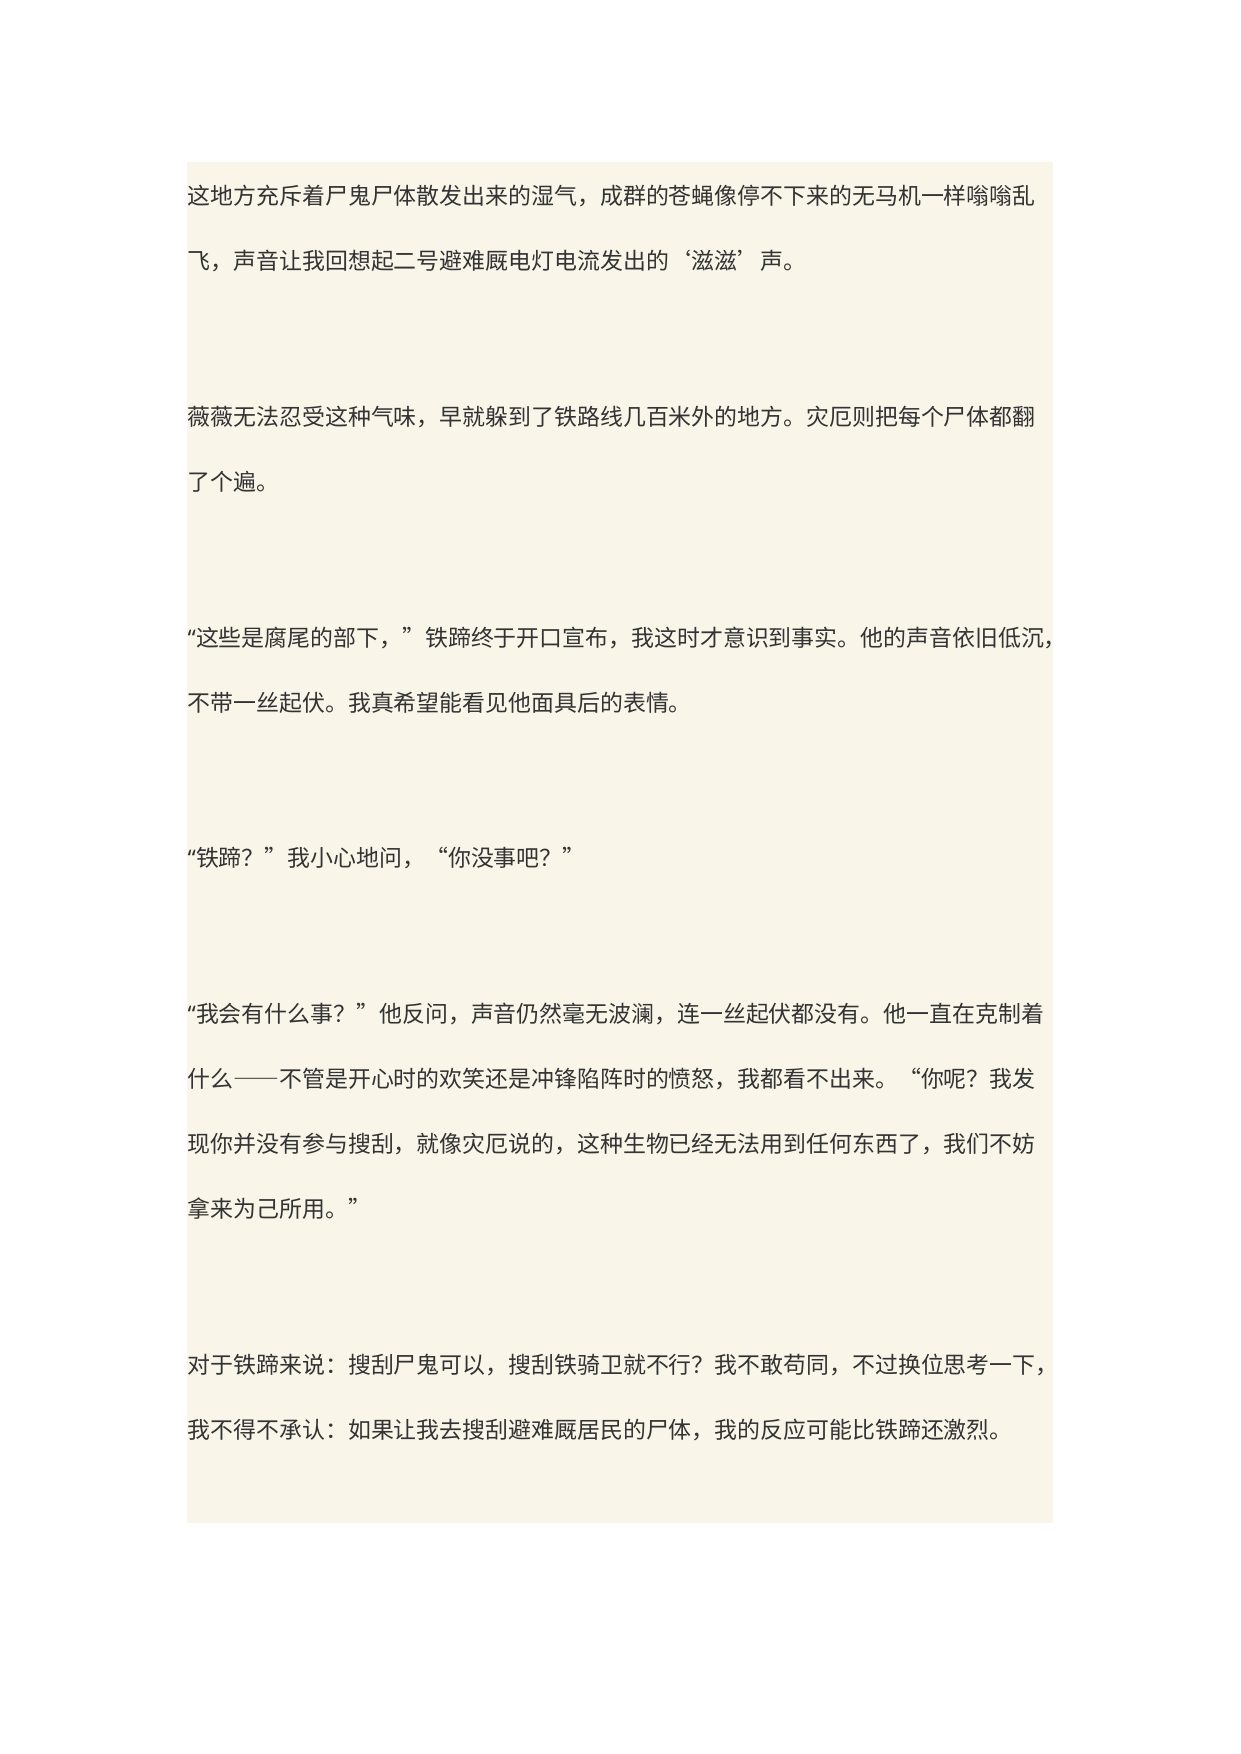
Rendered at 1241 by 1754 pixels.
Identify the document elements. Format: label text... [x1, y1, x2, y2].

text 这地方充斥着尸鬼尸体散发出来的湿气，成群的苍蝇像停不下来的无马机一样嗡嗡乱飞，声音让我回想起二号避难厩电灯电流发出的‘滋滋’声。 [187, 162, 1053, 292]
text “这些是腐尾的部下，”铁蹄终于开口宣布，我这时才意识到事实。他的声音依旧低沉，不带一丝起伏。我真希望能看见他面具后的表情。 [187, 604, 1053, 734]
text 对于铁蹄来说：搜刮尸鬼可以，搜刮铁骑卫就不行？我不敢苟同，不过换位思考一下，我不得不承认：如果让我去搜刮避难厩居民的尸体，我的反应可能比铁蹄还激烈。 [187, 1331, 1053, 1461]
text “铁蹄？”我小心地问，“你没事吧？” [187, 824, 1053, 889]
text “我会有什么事？”他反问，声音仍然毫无波澜，连一丝起伏都没有。他一直在克制着什么——不管是开心时的欢笑还是冲锋陷阵时的愤怒，我都看不出来。“你呢？我发现你并没有参与搜刮，就像灾厄说的，这种生物已经无法用到任何东西了，我们不妨拿来为己所用。” [187, 980, 1053, 1240]
text 薇薇无法忍受这种气味，早就躲到了铁路线几百米外的地方。灾厄则把每个尸体都翻了个遍。 [187, 383, 1053, 513]
